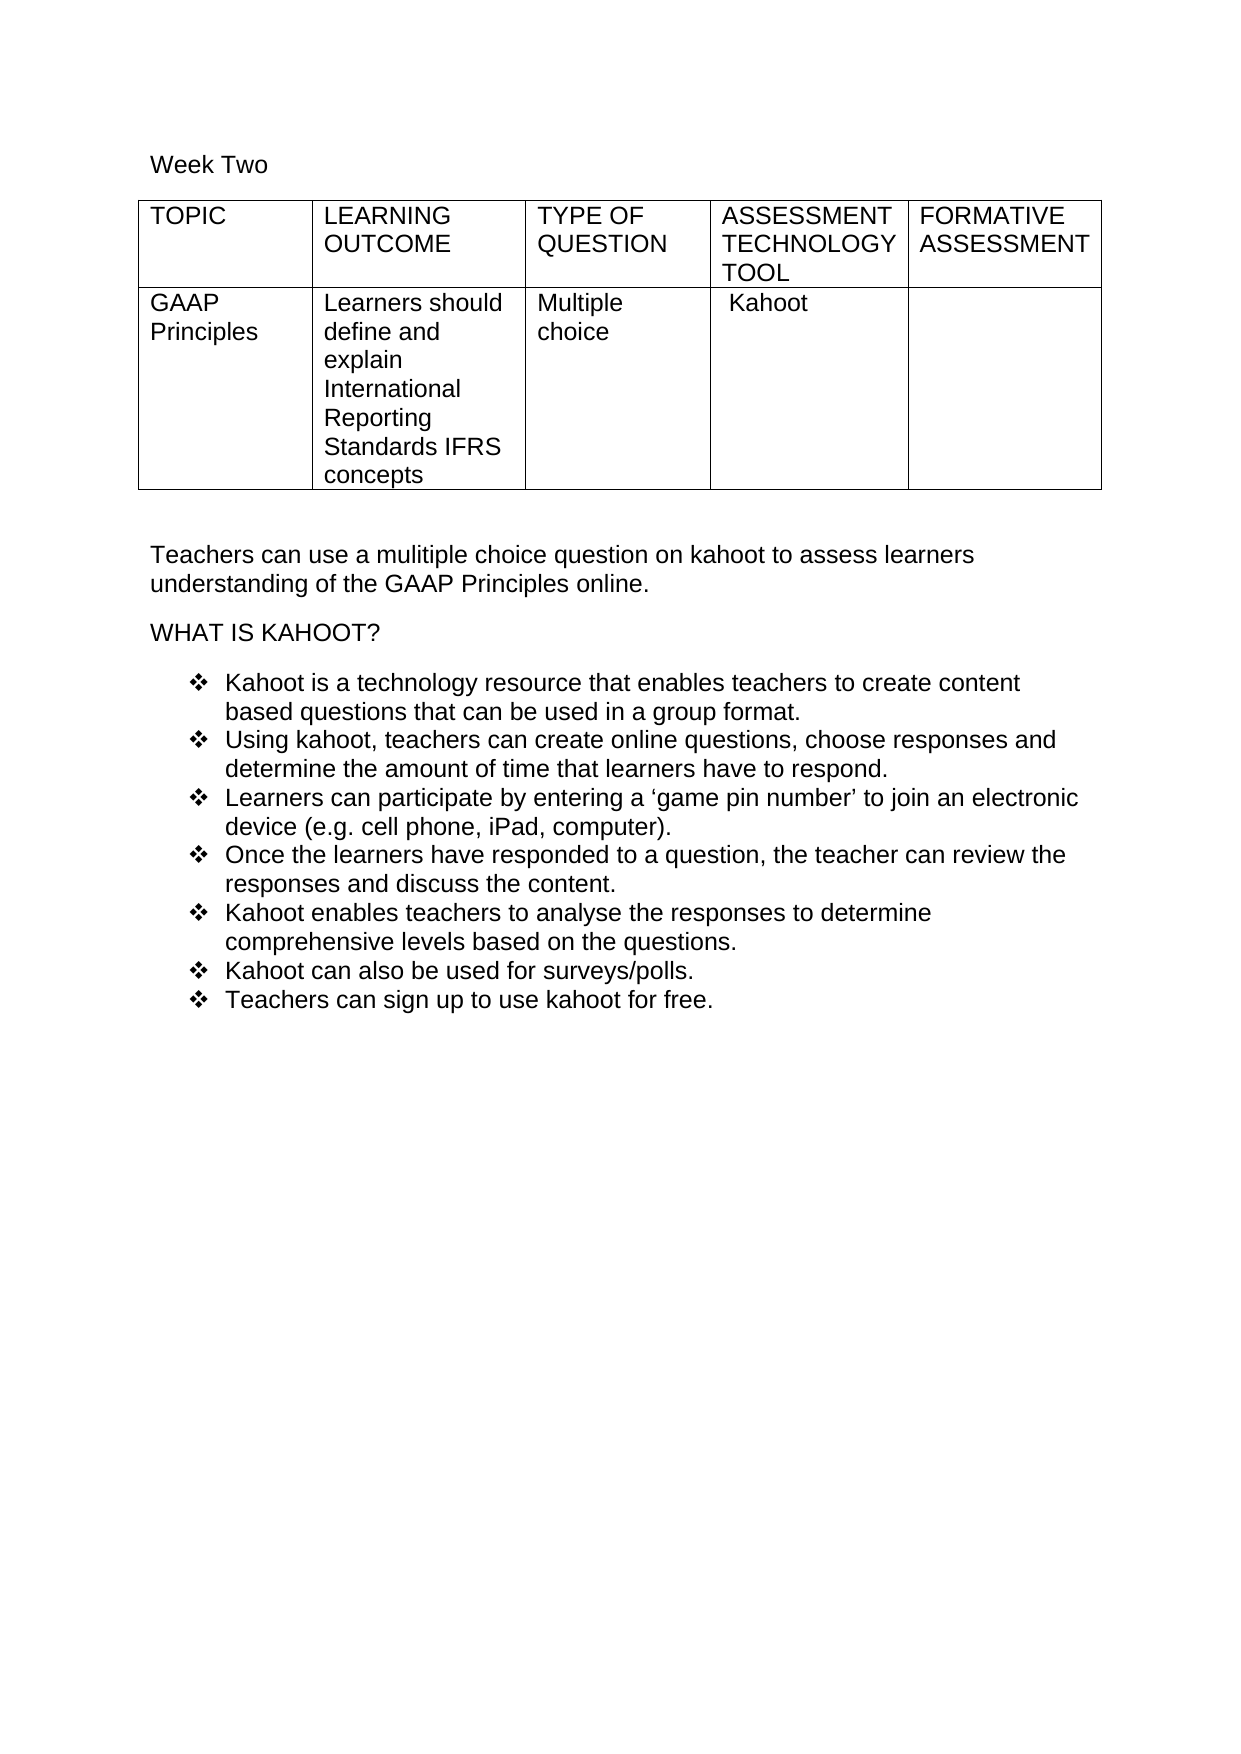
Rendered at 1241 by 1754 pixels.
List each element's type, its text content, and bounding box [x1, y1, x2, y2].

table_cell Multiple choice [526, 288, 710, 489]
list Kahoot enables teachers to analyse the responses to determine comprehensive levels based on the questions. [187, 898, 1090, 956]
table_header LEARNING OUTCOME [313, 201, 525, 287]
list Teachers can sign up to use kahoot for free. [187, 984, 1090, 1013]
list Using kahoot, teachers can create online questions, choose responses and determine the amount of time that learners have to respond. [187, 725, 1090, 783]
list Learners can participate by entering a ‘game pin number’ to join an electronic device (e.g. cell phone, iPad, computer). [187, 783, 1090, 841]
list Once the learners have responded to a question, the teacher can review the responses and discuss the content. [187, 841, 1090, 898]
table_header FORMATIVE ASSESSMENT [909, 201, 1101, 287]
text WHAT IS KAHOOT? [150, 618, 1090, 647]
table_header ASSESSMENT TECHNOLOGY TOOL [711, 201, 908, 287]
table_header TOPIC [139, 201, 312, 287]
text Teachers can use a mulitiple choice question on kahoot to assess learners understanding of the GAAP Principles online. [150, 540, 1090, 597]
list Kahoot can also be used for surveys/polls. [187, 956, 1090, 984]
table_cell [909, 288, 1101, 489]
table_header TYPE OF QUESTION [526, 201, 710, 287]
table_cell Learners should define and explain International Reporting Standards IFRS concepts [313, 288, 525, 489]
table_cell Kahoot [711, 288, 908, 489]
list Kahoot is a technology resource that enables teachers to create content based questions that can be used in a group format. [187, 668, 1090, 725]
table_cell GAAP Principles [139, 288, 312, 489]
text Week Two [150, 150, 1090, 179]
